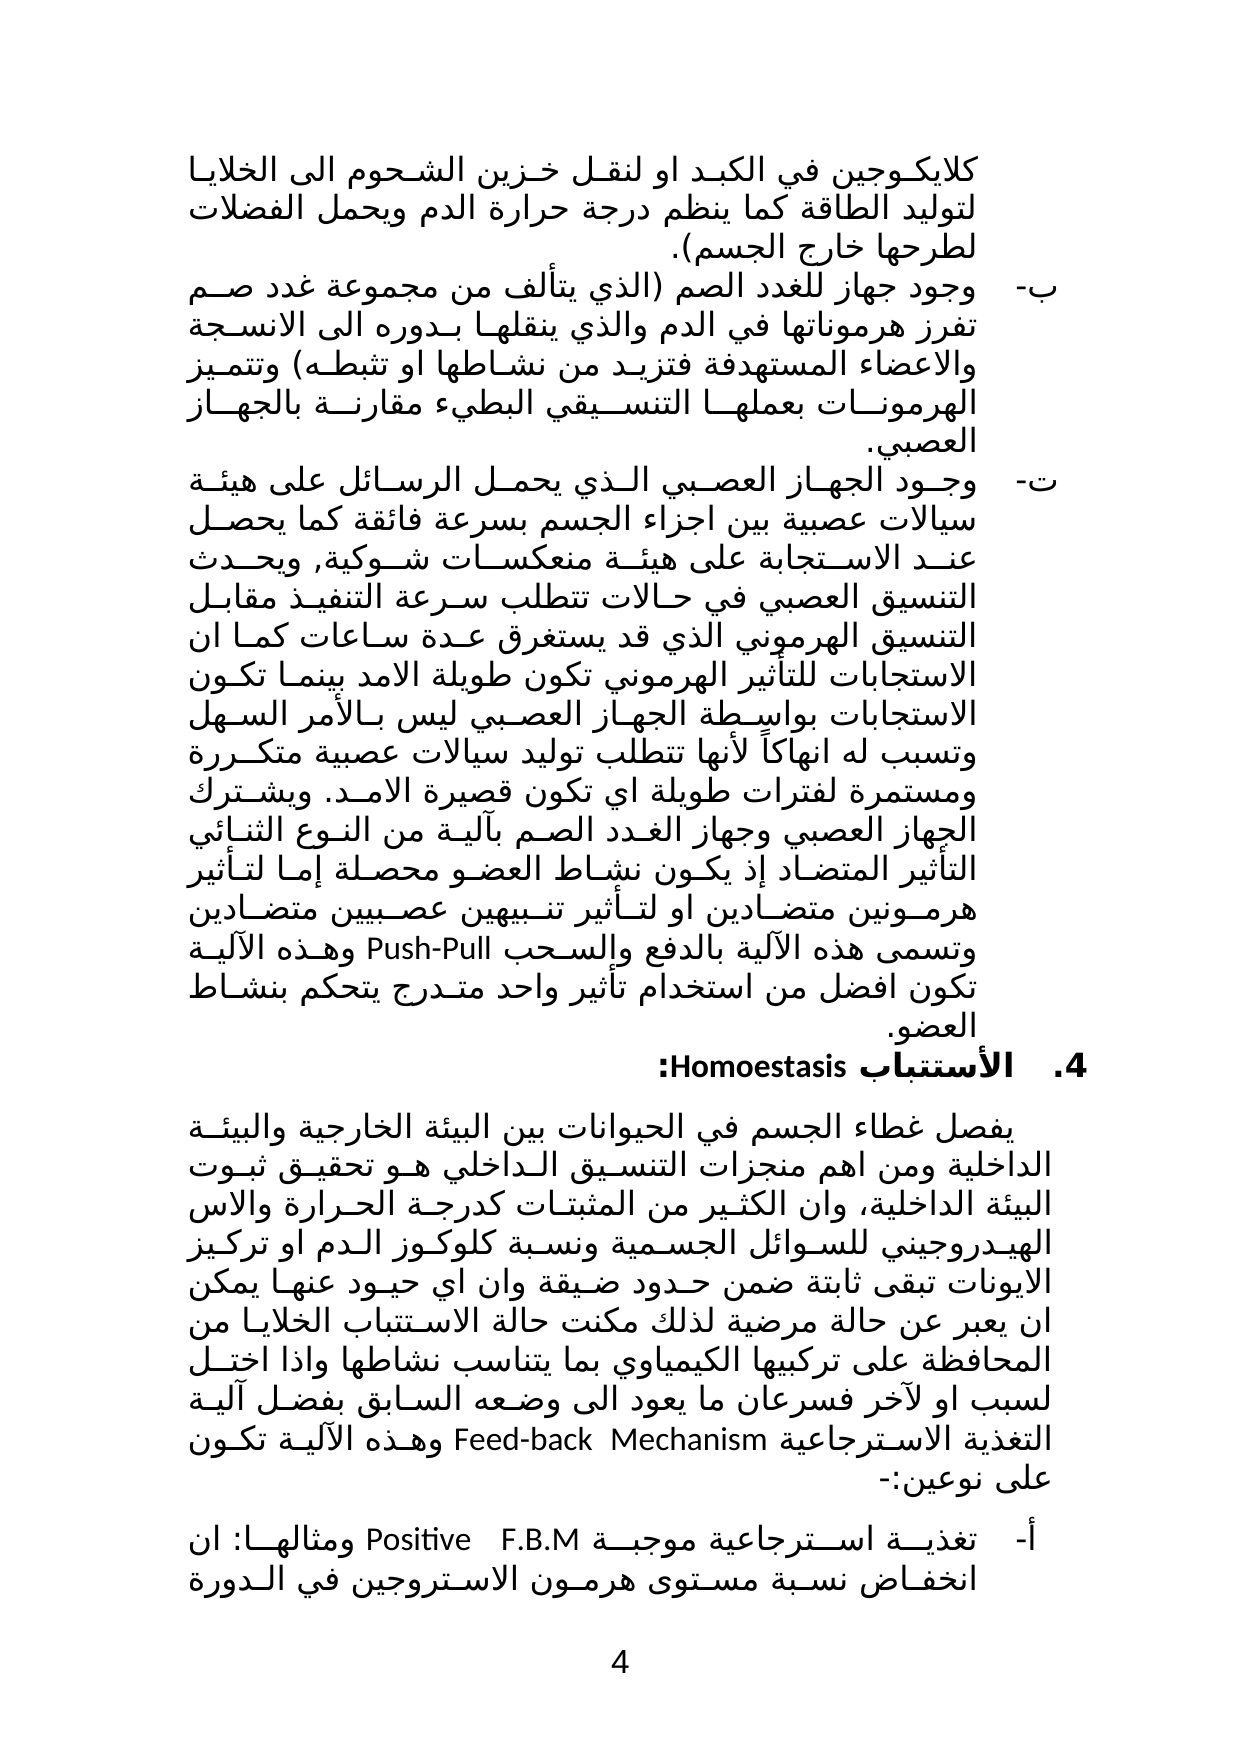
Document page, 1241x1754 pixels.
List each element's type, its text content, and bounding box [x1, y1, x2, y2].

list وجود جهاز للغدد الصم (الذي يتألف من مجموعة غدد صم تفرز هرموناتها في الدم والذي ينقلها بدوره الى الانسجة والاعضاء المستهدفة فتزيد من نشاطها او تثبطه) وتتميز الهرمونات بعملها التنسيقي البطيء مقارنة بالجهاز العصبي. [187, 267, 1015, 461]
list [187, 150, 1015, 267]
list الأستتباب Homoestasis: [187, 1046, 1052, 1086]
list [187, 1518, 1015, 1598]
text يفصل غطاء الجسم في الحيوانات بين البيئة الخارجية والبيئة الداخلية ومن اهم منجزات التنسيق الداخلي هو تحقيق ثبوت البيئة الداخلية، وان الكثير من المثبتات كدرجة الحرارة والاس الهيدروجيني للسوائل الجسمية ونسبة كلوكوز الدم او تركيز الايونات تبقى ثابتة ضمن حدود ضيقة وان اي حيود عنها يمكن ان يعبر عن حالة مرضية لذلك مكنت حالة الاستتباب الخلايا من المحافظة على تركبيها الكيمياوي بما يتناسب نشاطها واذا اختل لسبب او لآخر فسرعان ما يعود الى وضعه السابق بفضل آلية التغذية الاسترجاعية Feed-back Mechanism وهذه الآلية تكون على نوعين:- [187, 1107, 1053, 1497]
list وجود الجهاز العصبي الذي يحمل الرسائل على هيئة سيالات عصبية بين اجزاء الجسم بسرعة فائقة كما يحصل عند الاستجابة على هيئة منعكسات شوكية, ويحدث التنسيق العصبي في حالات تتطلب سرعة التنفيذ مقابل التنسيق الهرموني الذي قد يستغرق عدة ساعات كما ان الاستجابات للتأثير الهرموني تكون طويلة الامد بينما تكون الاستجابات بواسطة الجهاز العصبي ليس بالأمر السهل وتسبب له انهاكاً لأنها تتطلب توليد سيالات عصبية متكررة ومستمرة لفترات طويلة اي تكون قصيرة الامد. ويشترك الجهاز العصبي وجهاز الغدد الصم بآلية من النوع الثنائي التأثير المتضاد إذ يكون نشاط العضو محصلة إما لتأثير هرمونين متضادين او لتأثير تنبيهين عصبيين متضادين وتسمى هذه الآلية بالدفع والسحب Push-Pull وهذه الآلية تكون افضل من استخدام تأثير واحد متدرج يتحكم بنشاط العضو. [187, 461, 1015, 1046]
